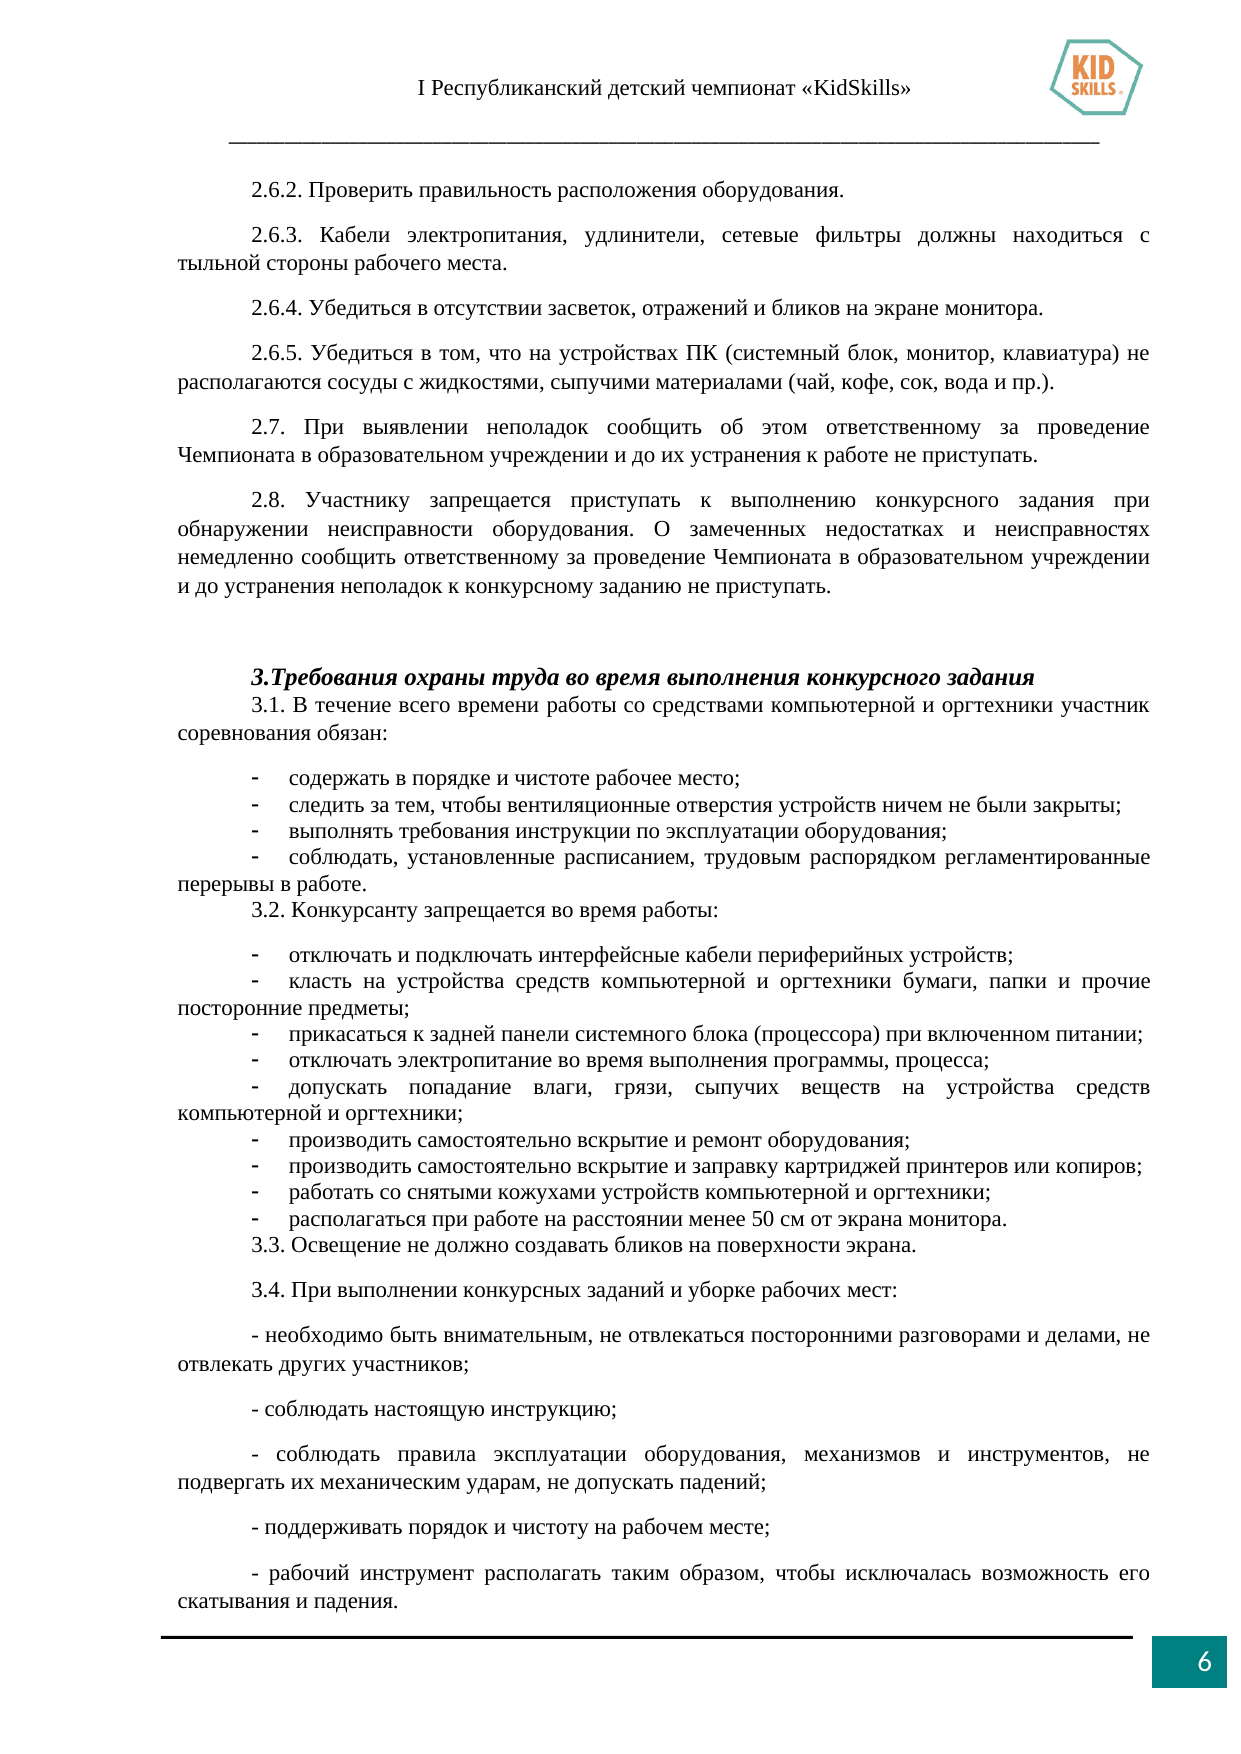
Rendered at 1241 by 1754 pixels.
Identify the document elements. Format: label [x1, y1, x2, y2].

picture [1040, 21, 1147, 128]
